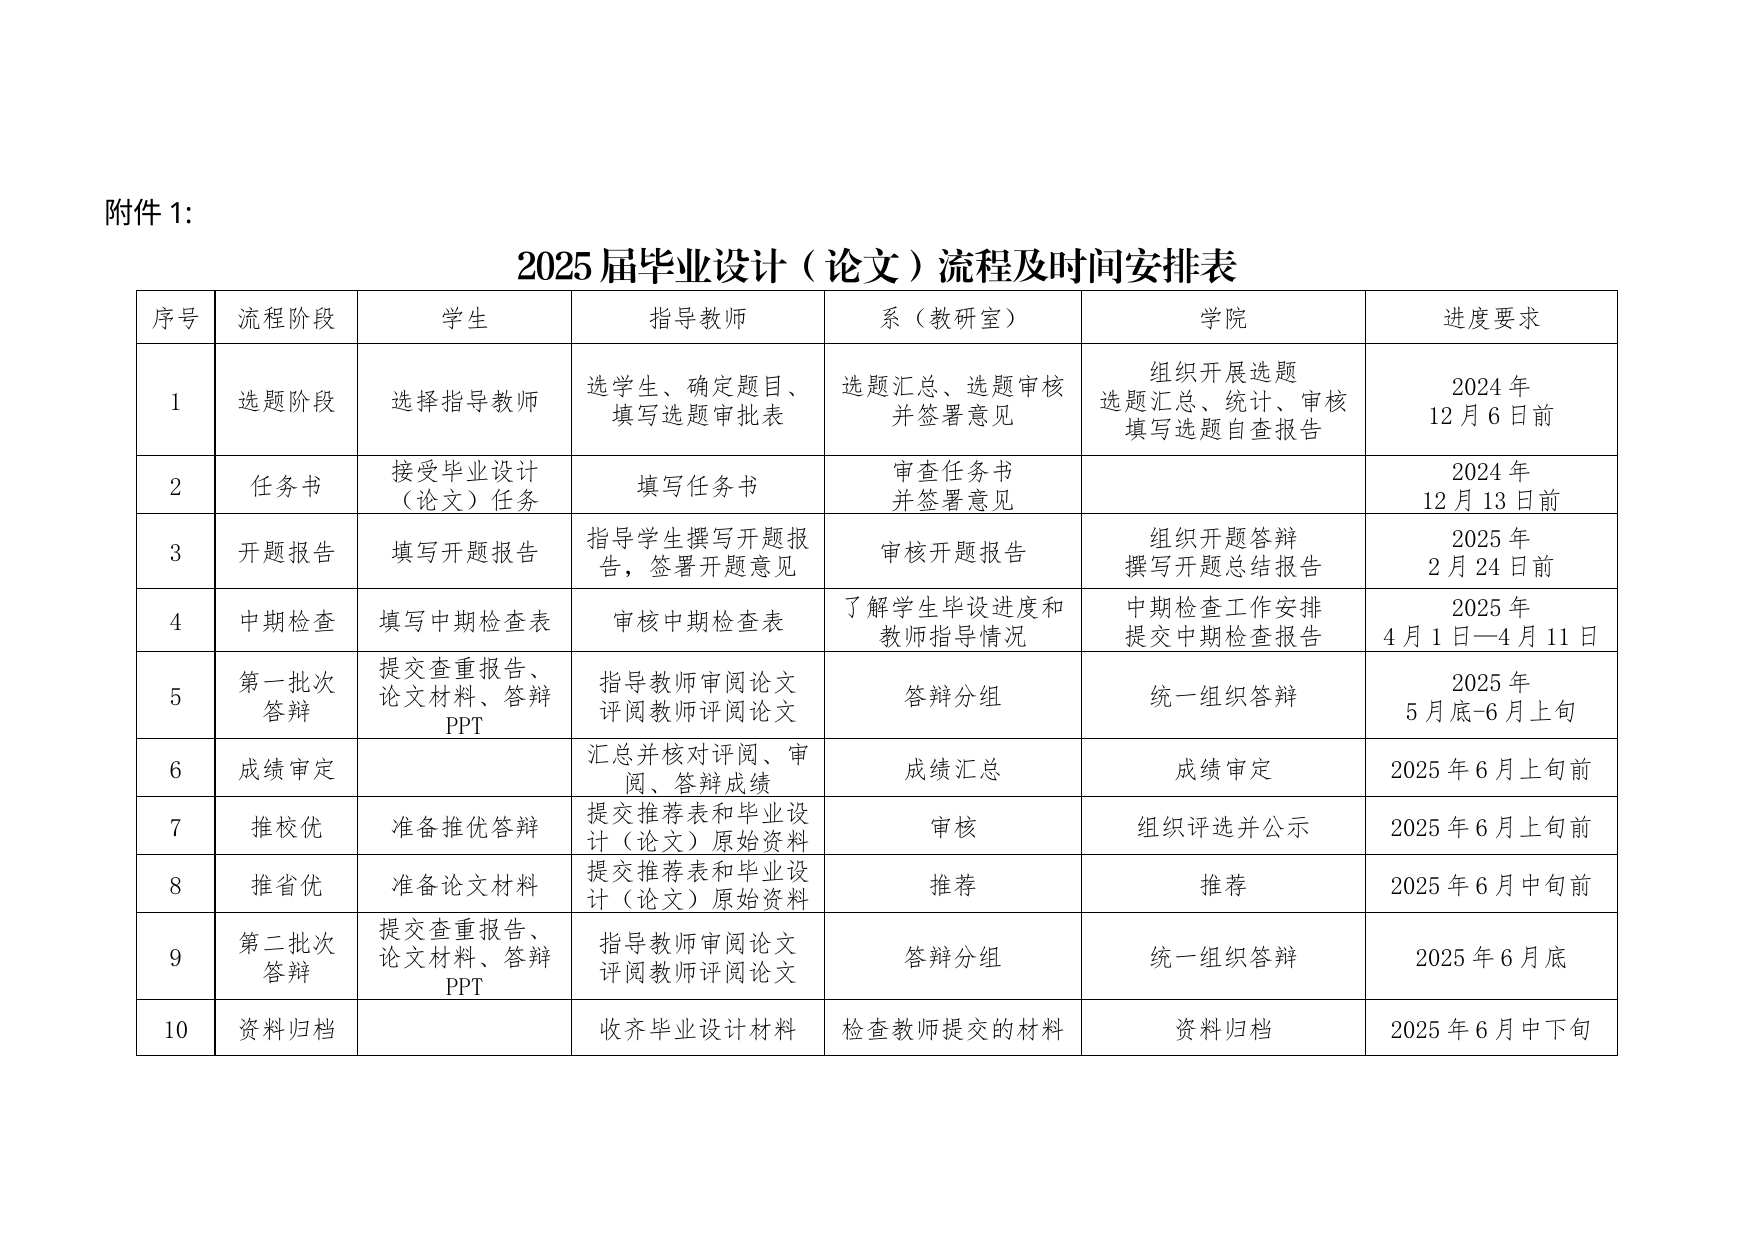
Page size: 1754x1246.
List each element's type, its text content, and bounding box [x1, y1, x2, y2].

table_cell 指导学生撰写开题报告，签署开题意见 [572, 514, 824, 588]
table_cell 任务书 [216, 456, 357, 513]
table_cell 提交查重报告、论文材料、答辩PPT [358, 913, 571, 999]
table_cell 选学生、确定题目、填写选题审批表 [572, 344, 824, 455]
table_cell [358, 1000, 571, 1054]
table_cell 2025年6月中下旬 [1366, 1000, 1617, 1054]
table_cell 审查任务书 并签署意见 [825, 456, 1081, 513]
table_cell 7 [137, 797, 214, 854]
text 2025届毕业设计（论文）流程及时间安排表 [104, 228, 1650, 290]
table_cell 选题汇总、选题审核并签署意见 [825, 344, 1081, 455]
table_cell 推荐 [825, 855, 1081, 912]
table_cell 汇总并核对评阅、审阅、答辩成绩 [572, 739, 824, 796]
table_cell 指导教师审阅论文 评阅教师评阅论文 [572, 652, 824, 738]
table_cell 2025年6月上旬前 [1366, 797, 1617, 854]
table_cell 提交推荐表和毕业设计（论文）原始资料 [572, 855, 824, 912]
table_header 指导教师 [572, 291, 824, 342]
table_cell 填写开题报告 [358, 514, 571, 588]
table_cell 指导教师审阅论文 评阅教师评阅论文 [572, 913, 824, 999]
table_cell 2025年6月中旬前 [1366, 855, 1617, 912]
table_cell 答辩分组 [825, 913, 1081, 999]
table_cell 审核中期检查表 [572, 589, 824, 651]
table_cell 2024年 12月6日前 [1366, 344, 1617, 455]
table_cell 5 [137, 652, 214, 738]
table_header 进度要求 [1366, 291, 1617, 342]
table_cell 6 [137, 739, 214, 796]
text 附件1: [104, 165, 1650, 228]
table_cell 审核 [825, 797, 1081, 854]
table_cell 选题阶段 [216, 344, 357, 455]
table_cell 成绩审定 [216, 739, 357, 796]
table_cell 2025年6月底 [1366, 913, 1617, 999]
table_cell 第一批次答辩 [216, 652, 357, 738]
table_cell 10 [137, 1000, 214, 1054]
table_cell 推校优 [216, 797, 357, 854]
table_cell 资料归档 [1082, 1000, 1365, 1054]
table_cell 2 [137, 456, 214, 513]
table_cell 1 [137, 344, 214, 455]
table_cell 2025年6月上旬前 [1366, 739, 1617, 796]
table_cell 成绩汇总 [825, 739, 1081, 796]
table_cell 收齐毕业设计材料 [572, 1000, 824, 1054]
table_cell 开题报告 [216, 514, 357, 588]
table_cell 推荐 [1082, 855, 1365, 912]
table_header 学院 [1082, 291, 1365, 342]
table_cell [358, 739, 571, 796]
table_header 序号 [137, 291, 214, 342]
table_cell 推省优 [216, 855, 357, 912]
table_cell 2025年 4月1日—4月11日 [1366, 589, 1617, 651]
table_cell 中期检查工作安排 提交中期检查报告 [1082, 589, 1365, 651]
table_cell 2024年 12月13日前 [1366, 456, 1617, 513]
table_cell 3 [137, 514, 214, 588]
table_cell 资料归档 [216, 1000, 357, 1054]
table_cell 第二批次答辩 [216, 913, 357, 999]
table_cell 组织开展选题 选题汇总、统计、审核 填写选题自查报告 [1082, 344, 1365, 455]
table_cell 填写中期检查表 [358, 589, 571, 651]
table_cell 8 [137, 855, 214, 912]
table_cell 选择指导教师 [358, 344, 571, 455]
table_cell 4 [137, 589, 214, 651]
table_cell 9 [137, 913, 214, 999]
table_cell 了解学生毕设进度和教师指导情况 [825, 589, 1081, 651]
table_cell 中期检查 [216, 589, 357, 651]
table_cell 组织评选并公示 [1082, 797, 1365, 854]
table_cell 提交推荐表和毕业设计（论文）原始资料 [572, 797, 824, 854]
table_cell 2025年 5月底-6月上旬 [1366, 652, 1617, 738]
table_cell 检查教师提交的材料 [825, 1000, 1081, 1054]
table_cell 接受毕业设计 （论文）任务 [358, 456, 571, 513]
table_cell 填写任务书 [572, 456, 824, 513]
table_cell 组织开题答辩 撰写开题总结报告 [1082, 514, 1365, 588]
table_header 学生 [358, 291, 571, 342]
table_cell 统一组织答辩 [1082, 913, 1365, 999]
table_cell 准备论文材料 [358, 855, 571, 912]
table_cell 准备推优答辩 [358, 797, 571, 854]
table_cell 统一组织答辩 [1082, 652, 1365, 738]
table_cell 2025年 2月24日前 [1366, 514, 1617, 588]
table_cell 审核开题报告 [825, 514, 1081, 588]
table_header 系（教研室） [825, 291, 1081, 342]
table_cell 答辩分组 [825, 652, 1081, 738]
table_header 流程阶段 [216, 291, 357, 342]
table_cell 成绩审定 [1082, 739, 1365, 796]
table_cell [1082, 456, 1365, 513]
table_cell 提交查重报告、论文材料、答辩PPT [358, 652, 571, 738]
